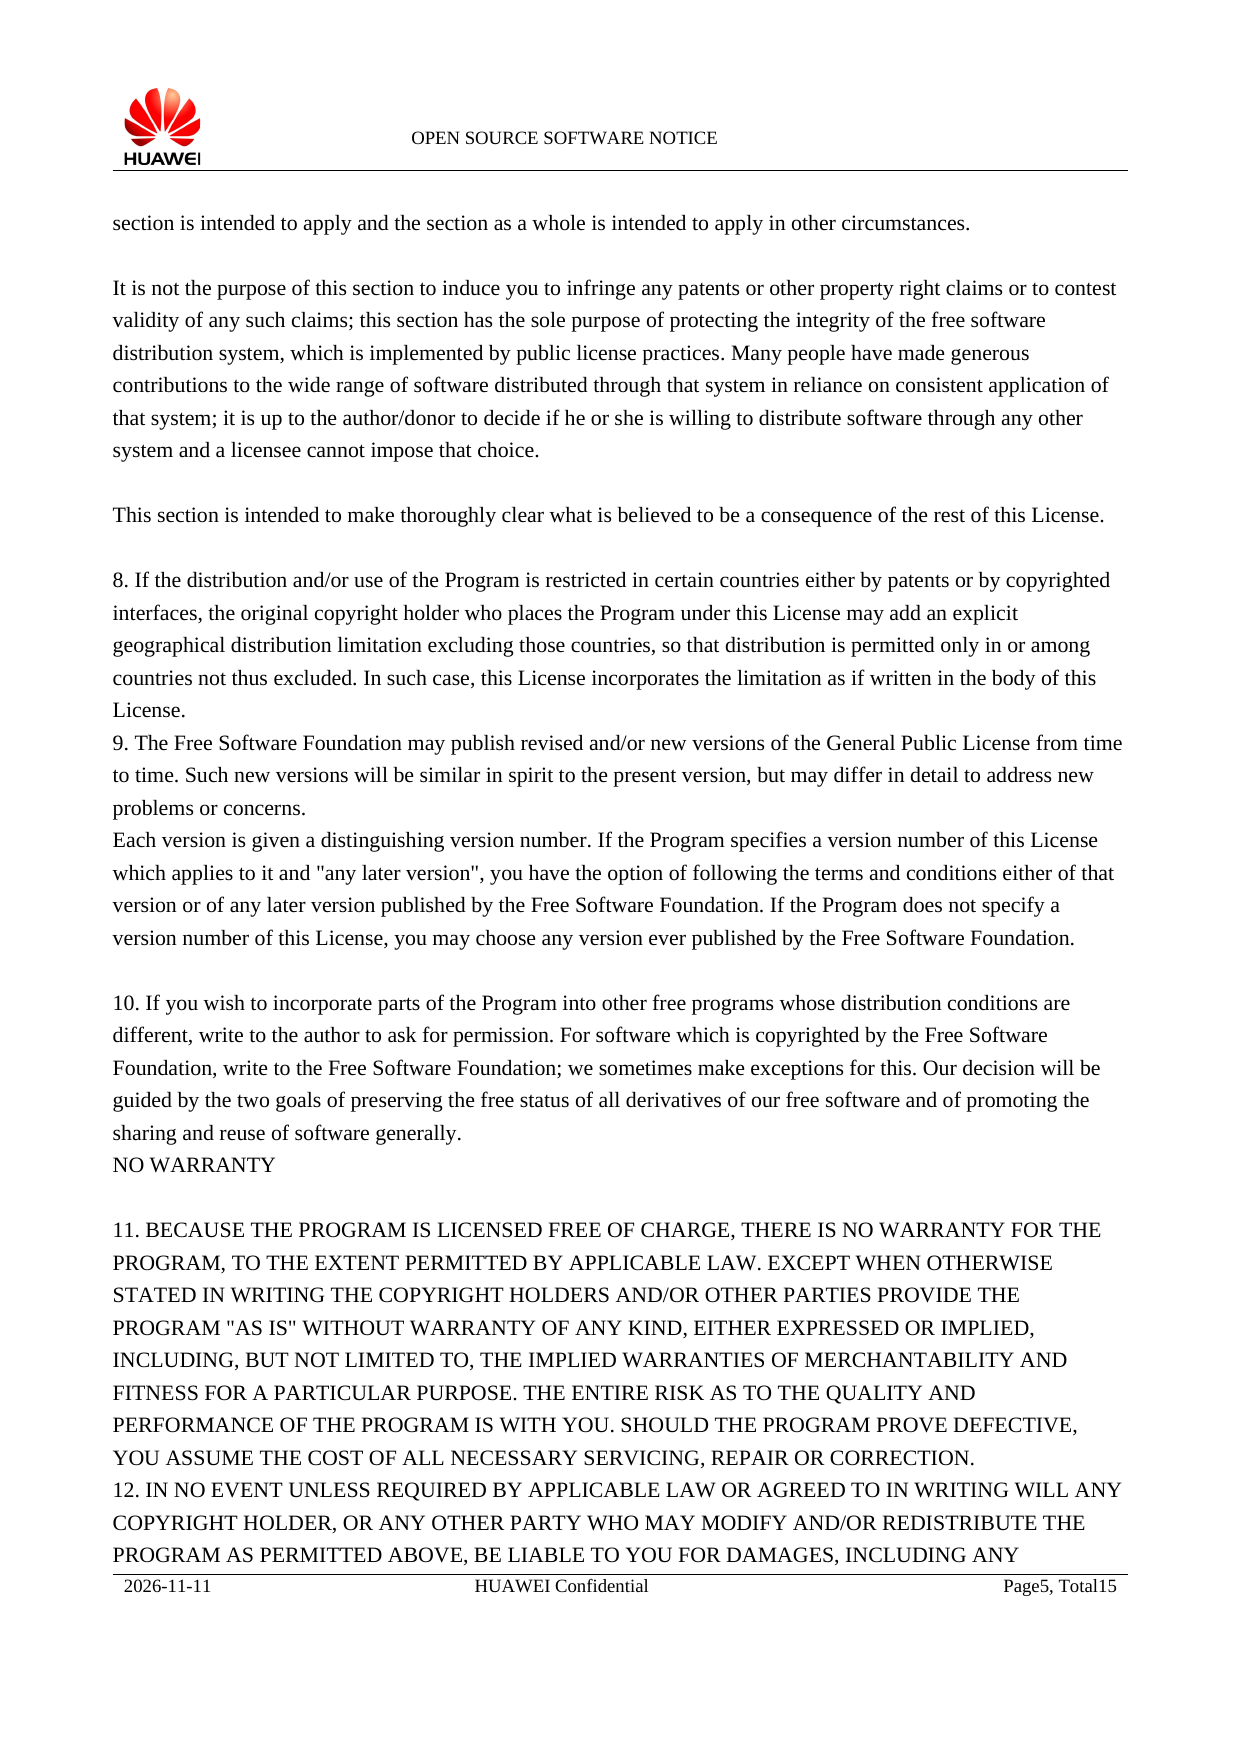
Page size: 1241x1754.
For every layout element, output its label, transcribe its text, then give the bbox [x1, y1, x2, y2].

picture [124, 88, 201, 165]
